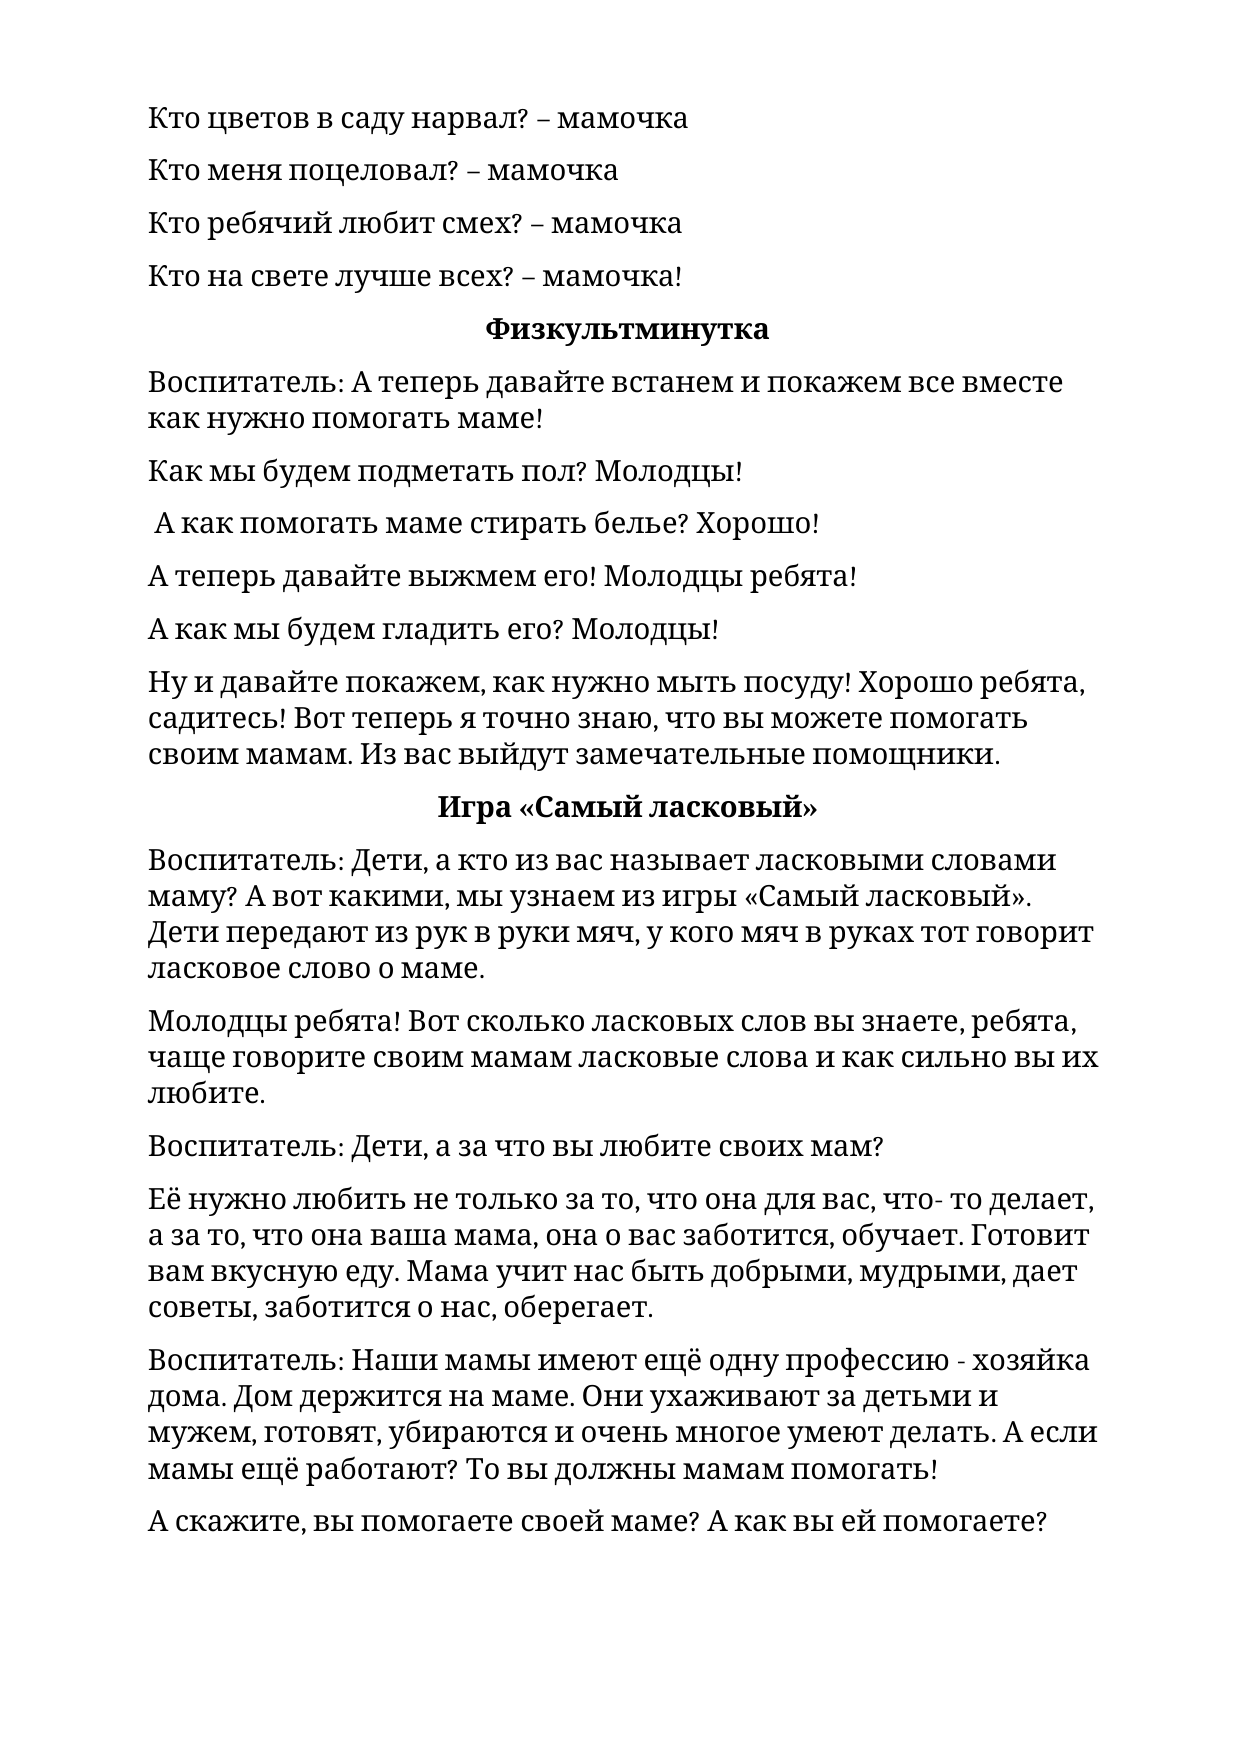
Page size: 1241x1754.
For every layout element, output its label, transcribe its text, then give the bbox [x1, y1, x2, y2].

text Кто ребячий любит смех? – мамочка [148, 207, 1107, 241]
text Кто на свете лучше всех? – мамочка! [148, 260, 1107, 294]
text Молодцы ребята! Вот сколько ласковых слов вы знаете, ребята, чаще говорите своим мамам ласковые слова и как сильно вы их любите. [148, 1005, 1107, 1111]
text Воспитатель: А теперь давайте встанем и покажем все вместе как нужно помогать маме! [148, 366, 1107, 436]
text Ну и давайте покажем, как нужно мыть посуду! Хорошо ребята, садитесь! Вот теперь я точно знаю, что вы можете помогать своим мамам. Из вас выйдут замечательные помощники. [148, 666, 1107, 772]
text А как мы будем гладить его? Молодцы! [148, 613, 1107, 647]
text Кто цветов в саду нарвал? – мамочка [148, 102, 1107, 135]
text Как мы будем подметать пол? Молодцы! [148, 455, 1107, 488]
text Физкультминутка [148, 313, 1107, 347]
text Игра «Самый ласковый» [148, 791, 1107, 825]
text А теперь давайте выжмем его! Молодцы ребята! [148, 560, 1107, 594]
text А скажите, вы помогаете своей маме? А как вы ей помогаете? [148, 1506, 1107, 1539]
text А как помогать маме стирать белье? Хорошо! [148, 508, 1107, 541]
text Воспитатель: Дети, а кто из вас называет ласковыми словами маму? А вот какими, мы узнаем из игры «Самый ласковый». Дети передают из рук в руки мяч, у кого мяч в руках тот говорит ласковое слово о маме. [148, 844, 1107, 986]
text Воспитатель: Дети, а за что вы любите своих мам? [148, 1130, 1107, 1164]
text Воспитатель: Наши мамы имеют ещё одну профессию - хозяйка дома. Дом держится на маме. Они ухаживают за детьми и мужем, готовят, убираются и очень многое умеют делать. А если мамы ещё работают? То вы должны мамам помогать! [148, 1344, 1107, 1486]
text Кто меня поцеловал? – мамочка [148, 154, 1107, 188]
text Её нужно любить не только за то, что она для вас, что- то делает, а за то, что она ваша мама, она о вас заботится, обучает. Готовит вам вкусную еду. Мама учит нас быть добрыми, мудрыми, дает советы, заботится о нас, оберегает. [148, 1183, 1107, 1325]
